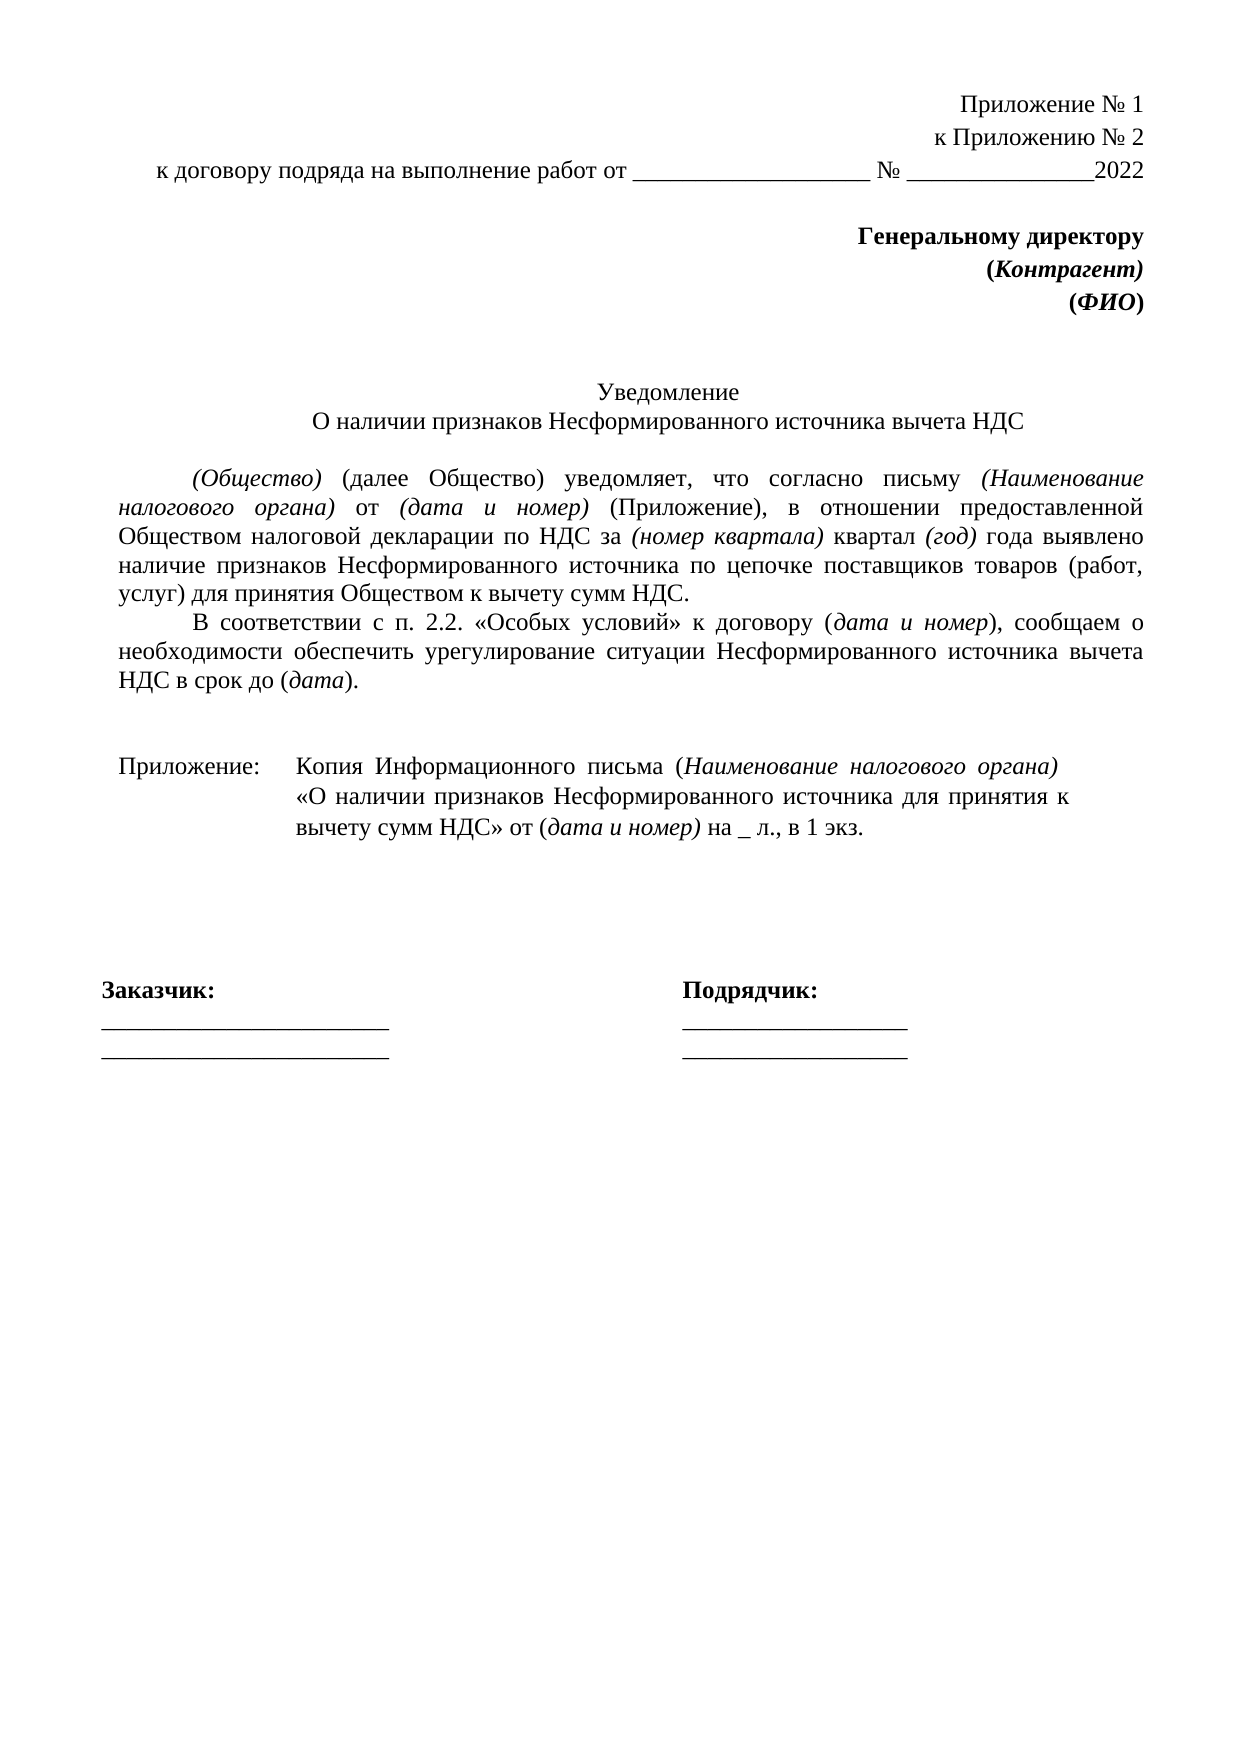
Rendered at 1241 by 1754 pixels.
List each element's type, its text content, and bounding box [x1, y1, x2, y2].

table_header Приложение: [107, 751, 284, 842]
text О наличии признаков Несформированного источника вычета НДС [118, 406, 1144, 435]
table_header Копия Информационного письма (Наименование налогового органа) «О наличии признаков Несформированного источника для принятия к вычету сумм НДС» от (дата и номер) на _ л., в 1 экз. [284, 751, 1081, 842]
text (Контрагент) [118, 254, 1144, 282]
text Генеральному директору [118, 221, 1144, 249]
text Приложение № 1 [118, 89, 1144, 117]
text В соответствии с п. 2.2. «Особых условий» к договору (дата и номер), сообщаем о необходимости обеспечить урегулирование ситуации Несформированного источника вычета НДС в срок до (дата). [118, 607, 1144, 693]
text Уведомление [118, 377, 1144, 406]
text к Приложению № 2 [118, 122, 1144, 150]
text (Общество) (далее Общество) уведомляет, что согласно письму (Наименование налогового органа) от (дата и номер) (Приложение), в отношении предоставленной Обществом налоговой декларации по НДС за (номер квартала) квартал (год) года выявлено наличие признаков Несформированного источника по цепочке поставщиков товаров (работ, услуг) для принятия Обществом к вычету сумм НДС. [118, 463, 1144, 607]
text (ФИО) [118, 287, 1144, 316]
table_header Подрядчик: __________________ __________________ [675, 918, 1168, 1065]
table_header Заказчик: _______________________ _______________________ [94, 918, 675, 1065]
text к договору подряда на выполнение работ от ___________________ № _______________2022 [118, 155, 1144, 183]
